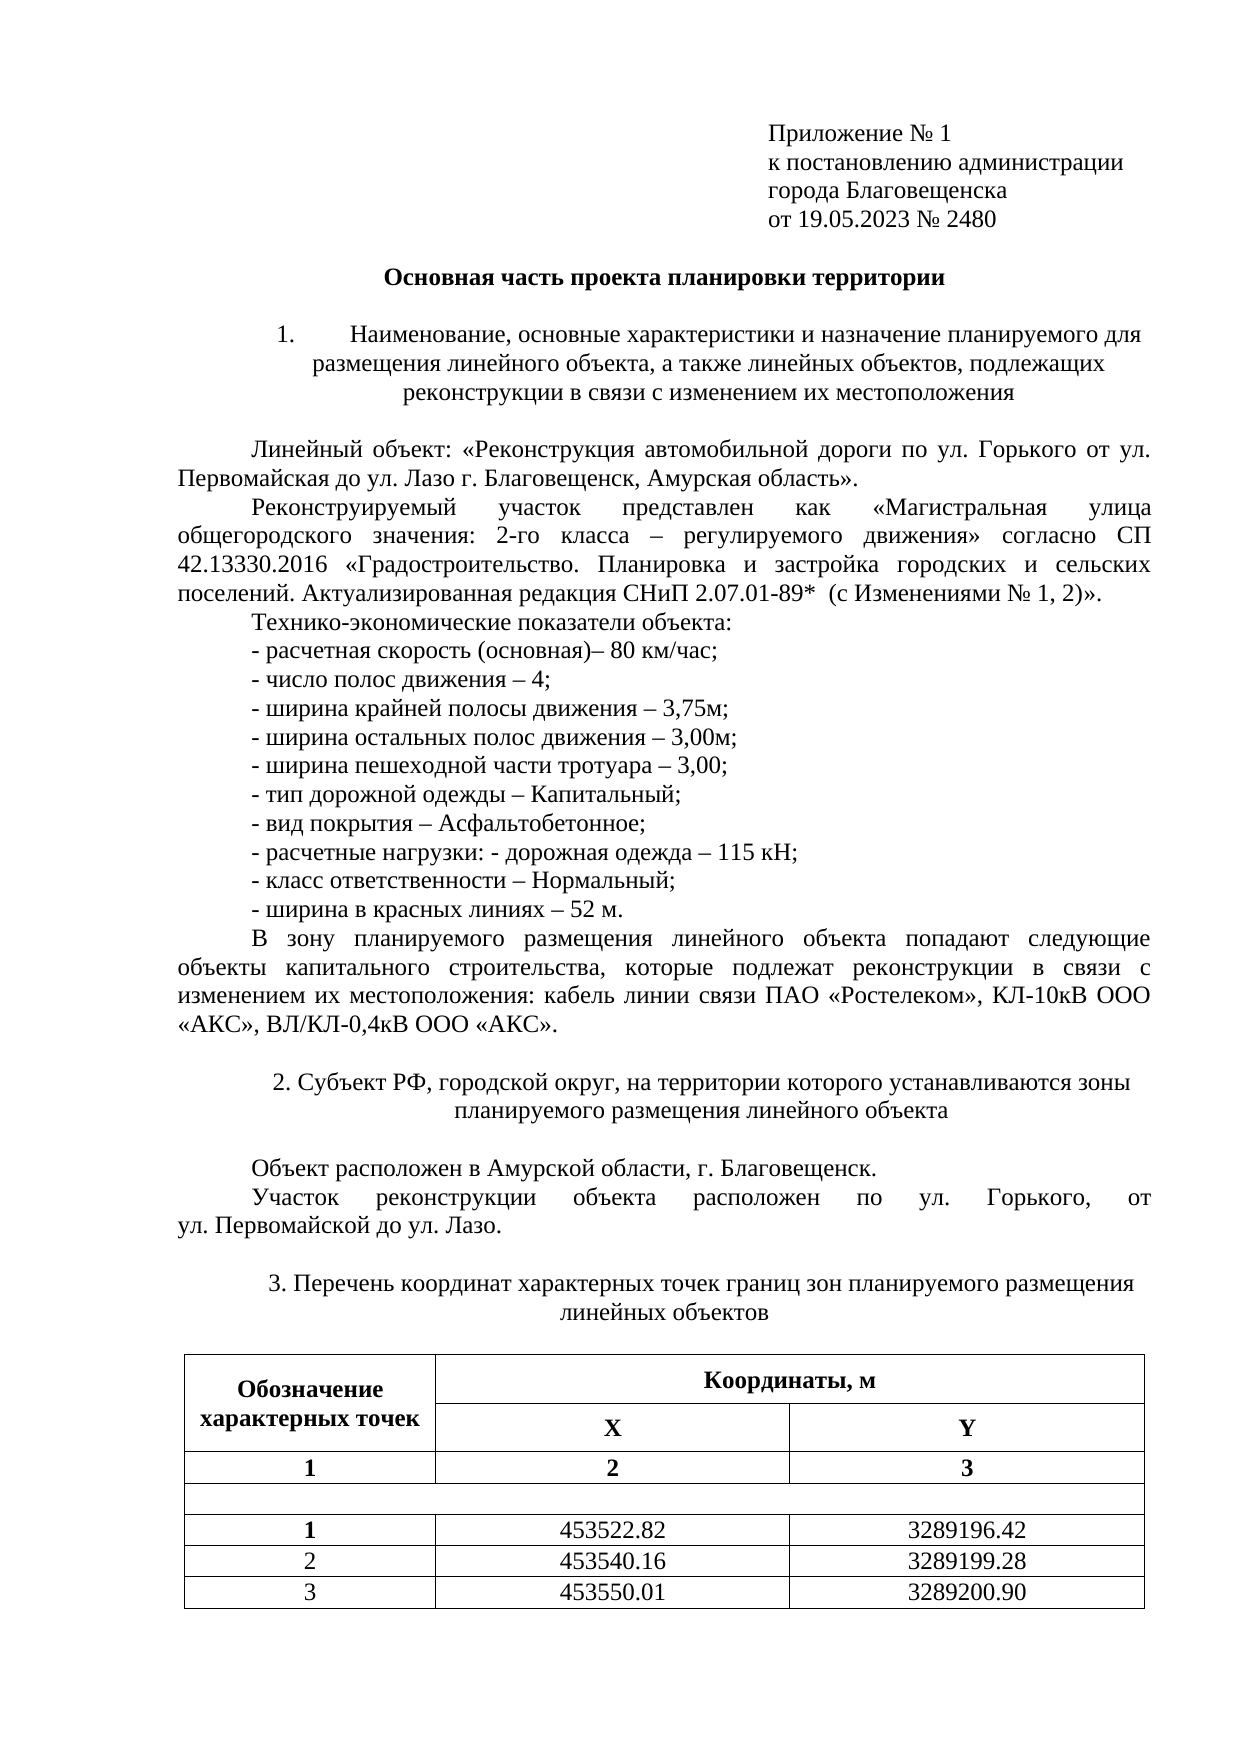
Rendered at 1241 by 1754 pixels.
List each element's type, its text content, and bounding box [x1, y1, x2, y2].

table_header Обозначение характерных точек [185, 1355, 435, 1451]
text Реконструируемый участок представлен как «Магистральная улица общегородского значения: 2-го класса – регулируемого движения» согласно СП 42.13330.2016 «Градостроительство. Планировка и застройка городских и сельских поселений. Актуализированная редакция СНиП 2.07.01-89* (с Изменениями № 1, 2)». [177, 492, 1152, 607]
text - ширина крайней полосы движения – 3,75м; [177, 693, 1152, 722]
text Объект расположен в Амурской области, г. Благовещенск. [177, 1153, 1152, 1182]
table_cell [185, 1484, 1144, 1514]
table_cell 453550.01 [436, 1577, 789, 1607]
text - класс ответственности – Нормальный; [177, 866, 1152, 894]
table_cell 3 [790, 1452, 1144, 1482]
text Участок реконструкции объекта расположен по ул. Горького, от ул. Первомайской до ул. Лазо. [177, 1182, 1152, 1239]
table_cell 3 [185, 1577, 435, 1607]
table_cell 453522.82 [436, 1515, 789, 1545]
text 2. Субъект РФ, городской округ, на территории которого устанавливаются зоны планируемого размещения линейного объекта [251, 1067, 1152, 1124]
text к постановлению администрации [177, 147, 1152, 176]
table_cell 453540.16 [436, 1546, 789, 1576]
text - вид покрытия – Асфальтобетонное; [177, 808, 1152, 837]
text - ширина остальных полос движения – 3,00м; [177, 722, 1152, 751]
table_cell 3289199.28 [790, 1546, 1144, 1576]
table_cell 3289200.90 [790, 1577, 1144, 1607]
text Линейный объект: «Реконструкция автомобильной дороги по ул. Горького от ул. Первомайская до ул. Лазо г. Благовещенск, Амурская область». [177, 434, 1152, 492]
text Технико-экономические показатели объекта: [177, 607, 1152, 636]
text - ширина в красных линиях – 52 м. [177, 894, 1152, 923]
table_cell 3289196.42 [790, 1515, 1144, 1545]
table_cell 1 [185, 1515, 435, 1545]
text - тип дорожной одежды – Капитальный; [177, 779, 1152, 808]
text Приложение № 1 [177, 118, 1152, 147]
table_cell 1 [185, 1452, 435, 1482]
table_cell X [436, 1404, 789, 1451]
table_cell Y [790, 1404, 1144, 1451]
text от 19.05.2023 № 2480 [177, 204, 1152, 233]
text - расчетная скорость (основная)– 80 км/час; [177, 636, 1152, 664]
text - ширина пешеходной части тротуара – 3,00; [177, 751, 1152, 779]
text В зону планируемого размещения линейного объекта попадают следующие объекты капитального строительства, которые подлежат реконструкции в связи с изменением их местоположения: кабель линии связи ПАО «Ростелеком», КЛ-10кВ ООО «АКС», ВЛ/КЛ-0,4кВ ООО «АКС». [177, 923, 1152, 1038]
list Наименование, основные характеристики и назначение планируемого для размещения линейного объекта, а также линейных объектов, подлежащих реконструкции в связи с изменением их местоположения [251, 319, 1166, 406]
text Основная часть проекта планировки территории [177, 262, 1152, 291]
table_cell 2 [185, 1546, 435, 1576]
text - число полос движения – 4; [177, 664, 1152, 693]
text города Благовещенска [177, 176, 1152, 204]
text 3. Перечень координат характерных точек границ зон планируемого размещения линейных объектов [177, 1268, 1152, 1326]
table_cell 2 [436, 1452, 789, 1482]
text - расчетные нагрузки: - дорожная одежда – 115 кН; [177, 837, 1152, 866]
table_header Координаты, м [436, 1355, 1144, 1403]
